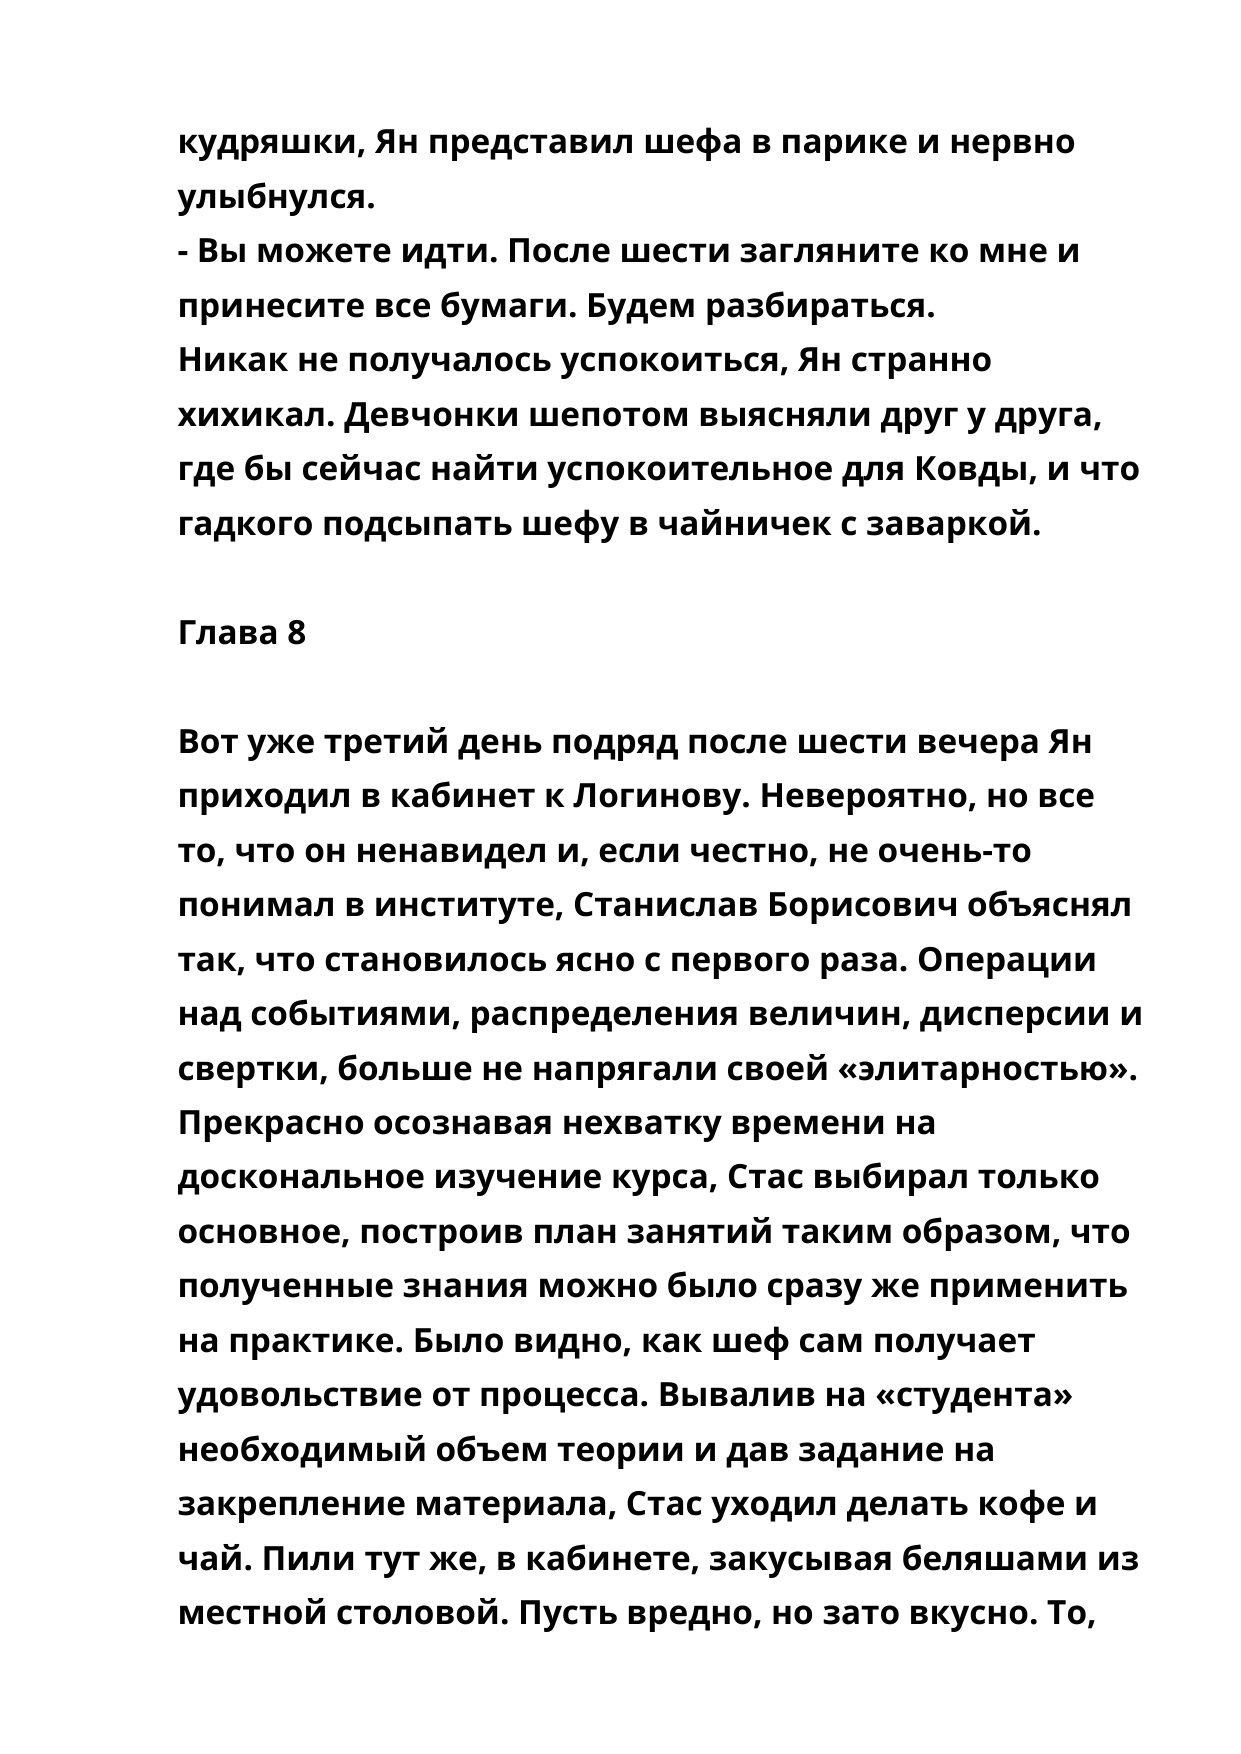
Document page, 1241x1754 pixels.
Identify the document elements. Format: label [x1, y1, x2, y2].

text [177, 118, 1152, 1634]
